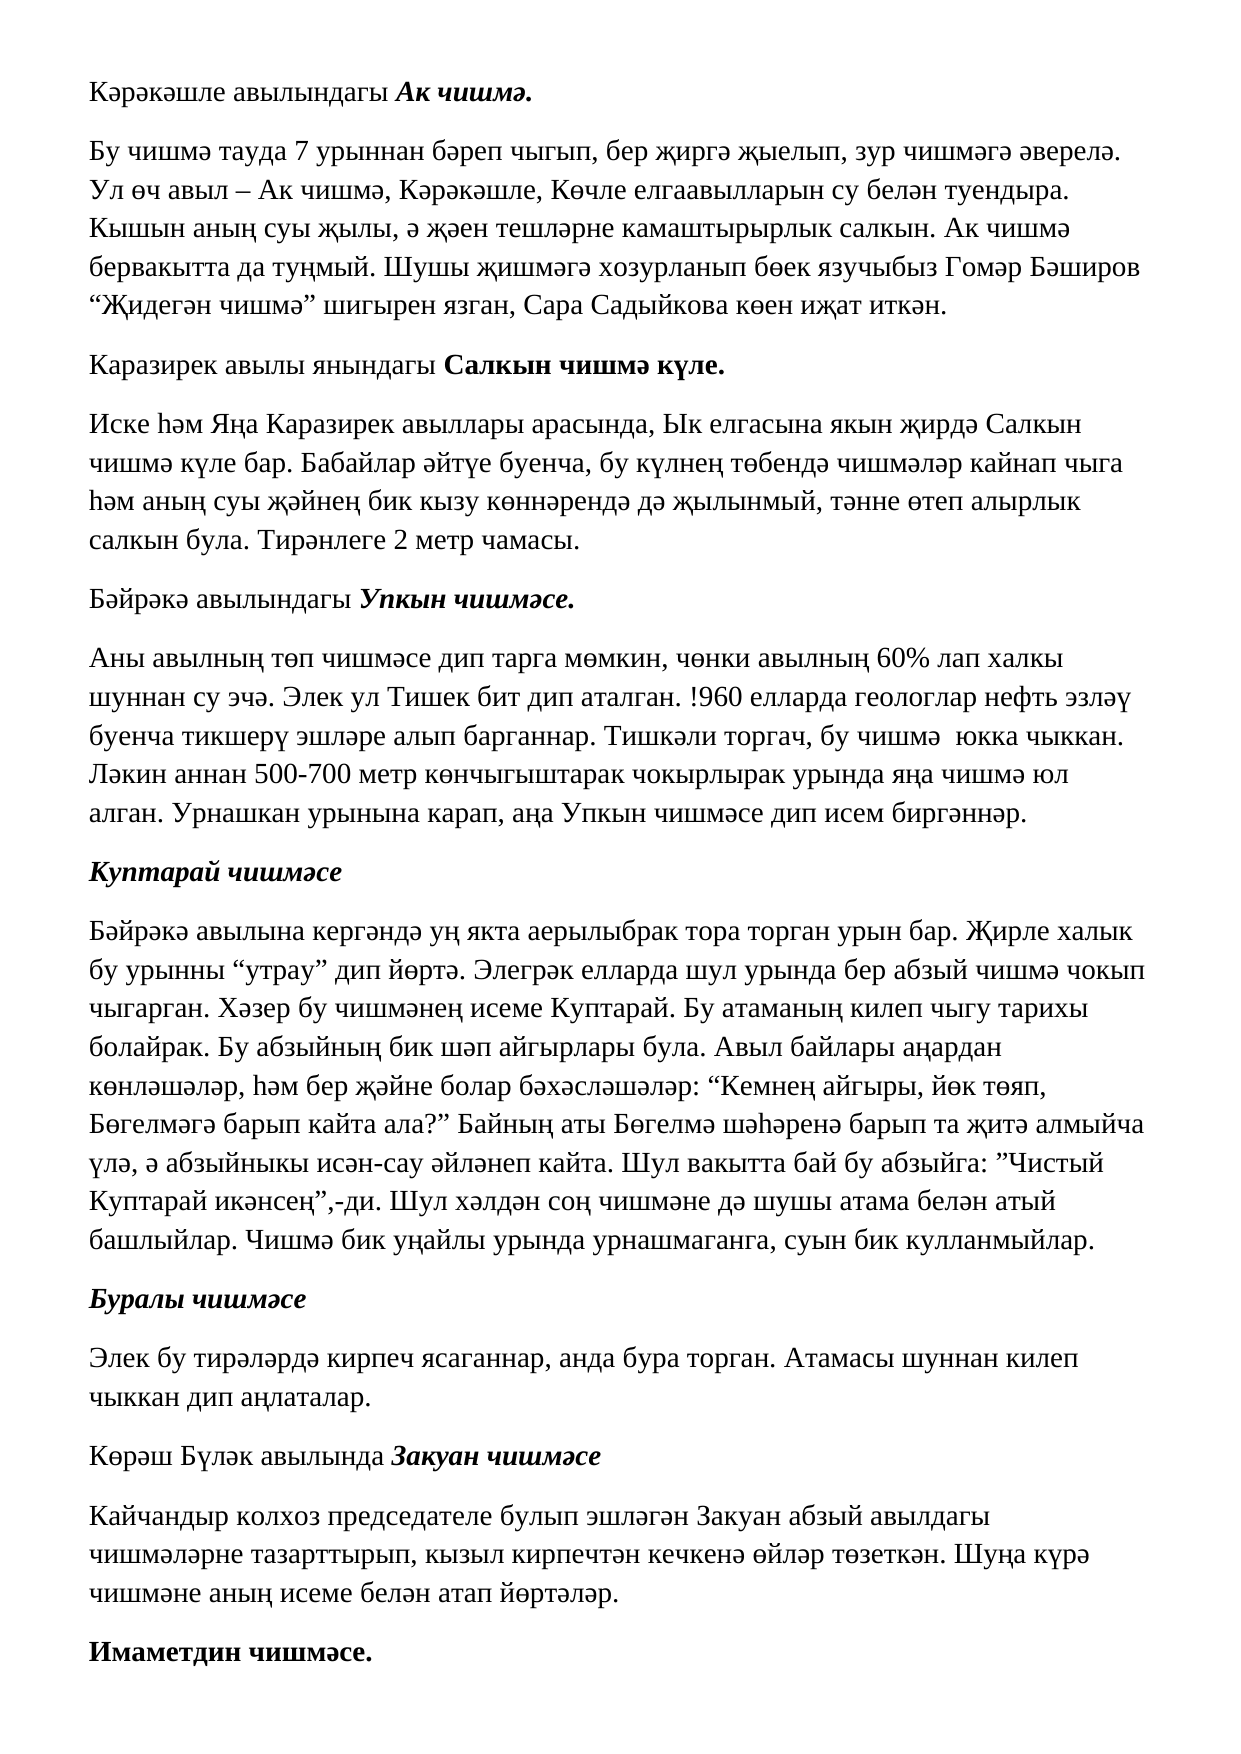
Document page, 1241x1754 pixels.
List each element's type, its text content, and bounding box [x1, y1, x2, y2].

text Имаметдин чишмәсе. [89, 1634, 1152, 1668]
text Бәйрәкә авылындагы Упкын чишмәсе. [89, 581, 1152, 615]
text Элек бу тирәләрдә кирпеч ясаганнар, анда бура торган. Атамасы шуннан килеп чыккан дип аңлаталар. [89, 1341, 1152, 1413]
text Иске һәм Яңа Каразирек авыллары арасында, Ык елгасына якын җирдә Салкын чишмә күле бар. Бабайлар әйтүе буенча, бу күлнең төбендә чишмәләр кайнап чыга һәм аның суы җәйнең бик кызу көннәрендә дә җылынмый, тәнне өтеп алырлык салкын була. Тирәнлеге 2 метр чамасы. [89, 406, 1152, 555]
text Аны авылның төп чишмәсе дип тарга мөмкин, чөнки авылның 60% лап халкы шуннан су эчә. Элек ул Тишек бит дип аталган. !960 елларда геологлар нефть эзләү буенча тикшерү эшләре алып барганнар. Тишкәли торгач, бу чишмә юкка чыккан. Ләкин аннан 500-700 метр көнчыгыштарак чокырлырак урында яңа чишмә юл алган. Урнашкан урынына карап, аңа Упкын чишмәсе дип исем биргәннәр. [89, 641, 1152, 828]
text Кәрәкәшле авылындагы Ак чишмә. [89, 74, 1152, 107]
text Буралы чишмәсе [89, 1281, 1152, 1315]
text Бәйрәкә авылына кергәндә уң якта аерылыбрак тора торган урын бар. Җирле халык бу урынны “утрау” дип йөртә. Элегрәк елларда шул урында бер абзый чишмә чокып чыгарган. Хәзер бу чишмәнең исеме Куптарай. Бу атаманың килеп чыгу тарихы болайрак. Бу абзыйның бик шәп айгырлары була. Авыл байлары аңардан көнләшәләр, һәм бер җәйне болар бәхәсләшәләр: “Кемнең айгыры, йөк төяп, Бөгелмәгә барып кайта ала?” Байның аты Бөгелмә шәһәренә барып та җитә алмыйча үлә, ә абзыйныкы исән-сау әйләнеп кайта. Шул вакытта бай бу абзыйга: ”Чистый Куптарай икәнсең”,-ди. Шул хәлдән соң чишмәне дә шушы атама белән атый башлыйлар. Чишмә бик уңайлы урында урнашмаганга, суын бик кулланмыйлар. [89, 913, 1152, 1255]
text Кайчандыр колхоз председателе булып эшләгән Закуан абзый авылдагы чишмәләрне тазарттырып, кызыл кирпечтән кечкенә өйләр төзеткән. Шуңа күрә чишмәне аның исеме белән атап йөртәләр. [89, 1498, 1152, 1608]
text Куптарай чишмәсе [89, 854, 1152, 888]
text Көрәш Бүләк авылында Закуан чишмәсе [89, 1438, 1152, 1472]
text Каразирек авылы янындагы Салкын чишмә күле. [89, 347, 1152, 380]
text Бу чишмә тауда 7 урыннан бәреп чыгып, бер җиргә җыелып, зур чишмәгә әверелә. Ул өч авыл – Ак чишмә, Кәрәкәшле, Көчле елгаавылларын су белән туендыра. Кышын аның суы җылы, ә җәен тешләрне камаштырырлык салкын. Ак чишмә бервакытта да туңмый. Шушы җишмәгә хозурланып бөек язучыбыз Гомәр Бәширов “Җидегән чишмә” шигырен язган, Сара Садыйкова көен иҗат иткән. [89, 133, 1152, 321]
